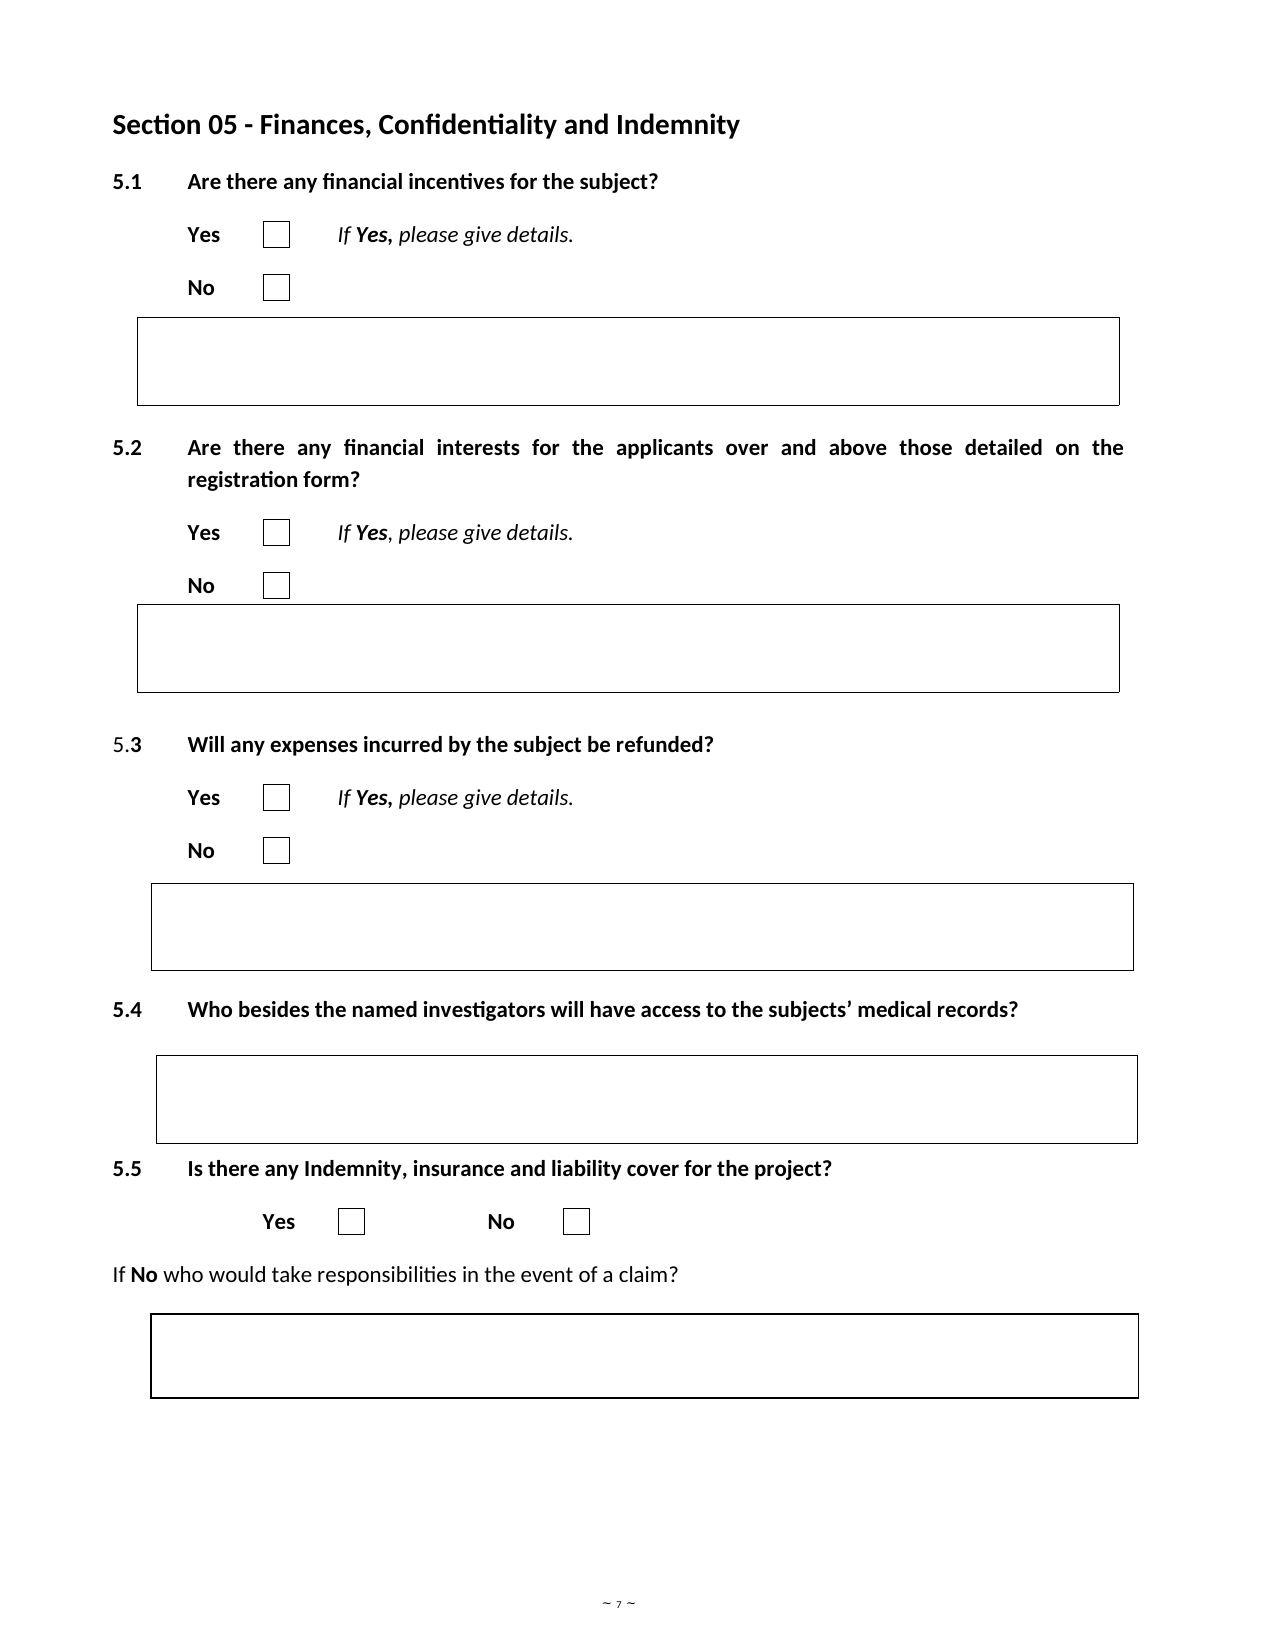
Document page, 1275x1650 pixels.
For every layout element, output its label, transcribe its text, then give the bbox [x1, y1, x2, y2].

list 5.1 Are there any financial incentives for the subject? [112, 167, 1125, 196]
list Section 05 - Finances, Confidentiality and Indemnity [112, 106, 1125, 141]
list Yes If Yes, please give details. [112, 221, 263, 248]
list No [112, 836, 1125, 864]
list Yes If Yes, please give details. [112, 783, 1125, 811]
list Yes No [159, 1207, 1125, 1235]
list If No who would take responsibilities in the event of a claim? [112, 1260, 1125, 1288]
list 5.5 Is there any Indemnity, insurance and liability cover for the project? [112, 1154, 1125, 1182]
list 5.2 Are there any financial interests for the applicants over and above those detailed on the registration form? [112, 433, 1125, 493]
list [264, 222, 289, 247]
list Yes If Yes, please give details. [157, 518, 1125, 546]
list Yes If Yes, please give details. [290, 221, 1125, 248]
list No [112, 571, 1125, 599]
list No [112, 273, 1125, 302]
list 5.4 Who besides the named investigators will have access to the subjects’ medical records? [112, 995, 1125, 1023]
list 5.3 Will any expenses incurred by the subject be refunded? [112, 730, 1125, 758]
